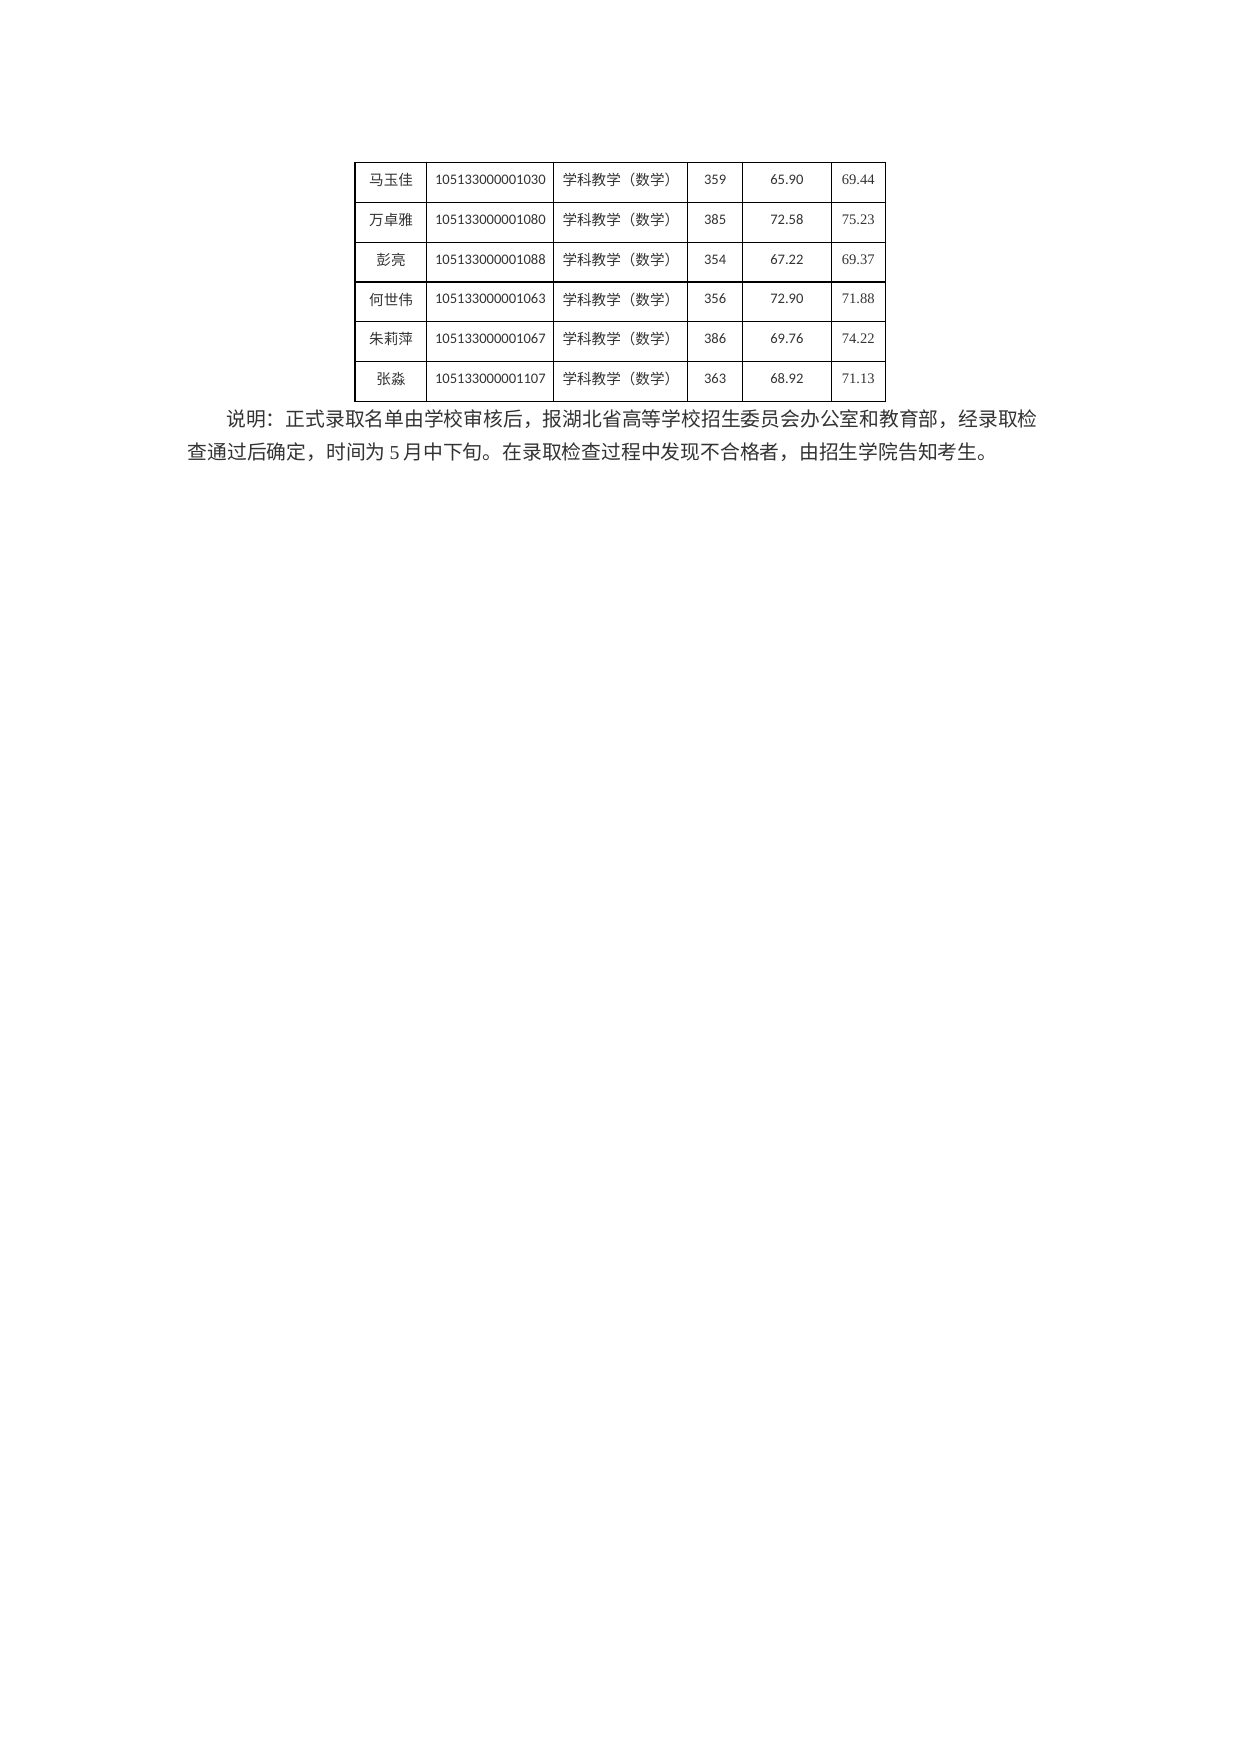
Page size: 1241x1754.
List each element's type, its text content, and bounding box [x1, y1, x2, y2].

table_cell 学科教学（数学） [554, 163, 687, 202]
table_cell 105133000001063 [427, 283, 553, 321]
table_cell 69.37 [832, 243, 885, 281]
table_cell 68.92 [743, 362, 831, 401]
table_cell 356 [688, 283, 742, 321]
table_cell 72.90 [743, 283, 831, 321]
table_cell 359 [688, 163, 742, 202]
table_cell 354 [688, 243, 742, 281]
table_cell 69.76 [743, 322, 831, 361]
table_cell 万卓雅 [356, 203, 426, 242]
table_cell 105133000001030 [427, 163, 553, 202]
table_cell 马玉佳 [356, 163, 426, 202]
table_cell 71.13 [832, 362, 885, 401]
table_cell 105133000001088 [427, 243, 553, 281]
table_cell 75.23 [832, 203, 885, 242]
table_cell 363 [688, 362, 742, 401]
table_cell 张淼 [356, 362, 426, 401]
table_cell 69.44 [832, 163, 885, 202]
table_cell 385 [688, 203, 742, 242]
table_cell 学科教学（数学） [554, 322, 687, 361]
table_cell 学科教学（数学） [554, 283, 687, 321]
table_cell 学科教学（数学） [554, 203, 687, 242]
table_cell 学科教学（数学） [554, 362, 687, 401]
table_cell 386 [688, 322, 742, 361]
table_cell 105133000001067 [427, 322, 553, 361]
table_cell 105133000001107 [427, 362, 553, 401]
table_cell 65.90 [743, 163, 831, 202]
text 说明：正式录取名单由学校审核后，报湖北省高等学校招生委员会办公室和教育部，经录取检查通过后确定，时间为5月中下旬。在录取检查过程中发现不合格者，由招生学院告知考生。 [187, 402, 1053, 467]
table_cell 彭亮 [356, 243, 426, 281]
table_cell 71.88 [832, 283, 885, 321]
table_cell 朱莉萍 [356, 322, 426, 361]
table_cell 72.58 [743, 203, 831, 242]
table_cell 105133000001080 [427, 203, 553, 242]
table_cell 学科教学（数学） [554, 243, 687, 281]
table_cell 67.22 [743, 243, 831, 281]
table_cell 74.22 [832, 322, 885, 361]
table_cell 何世伟 [356, 283, 426, 321]
